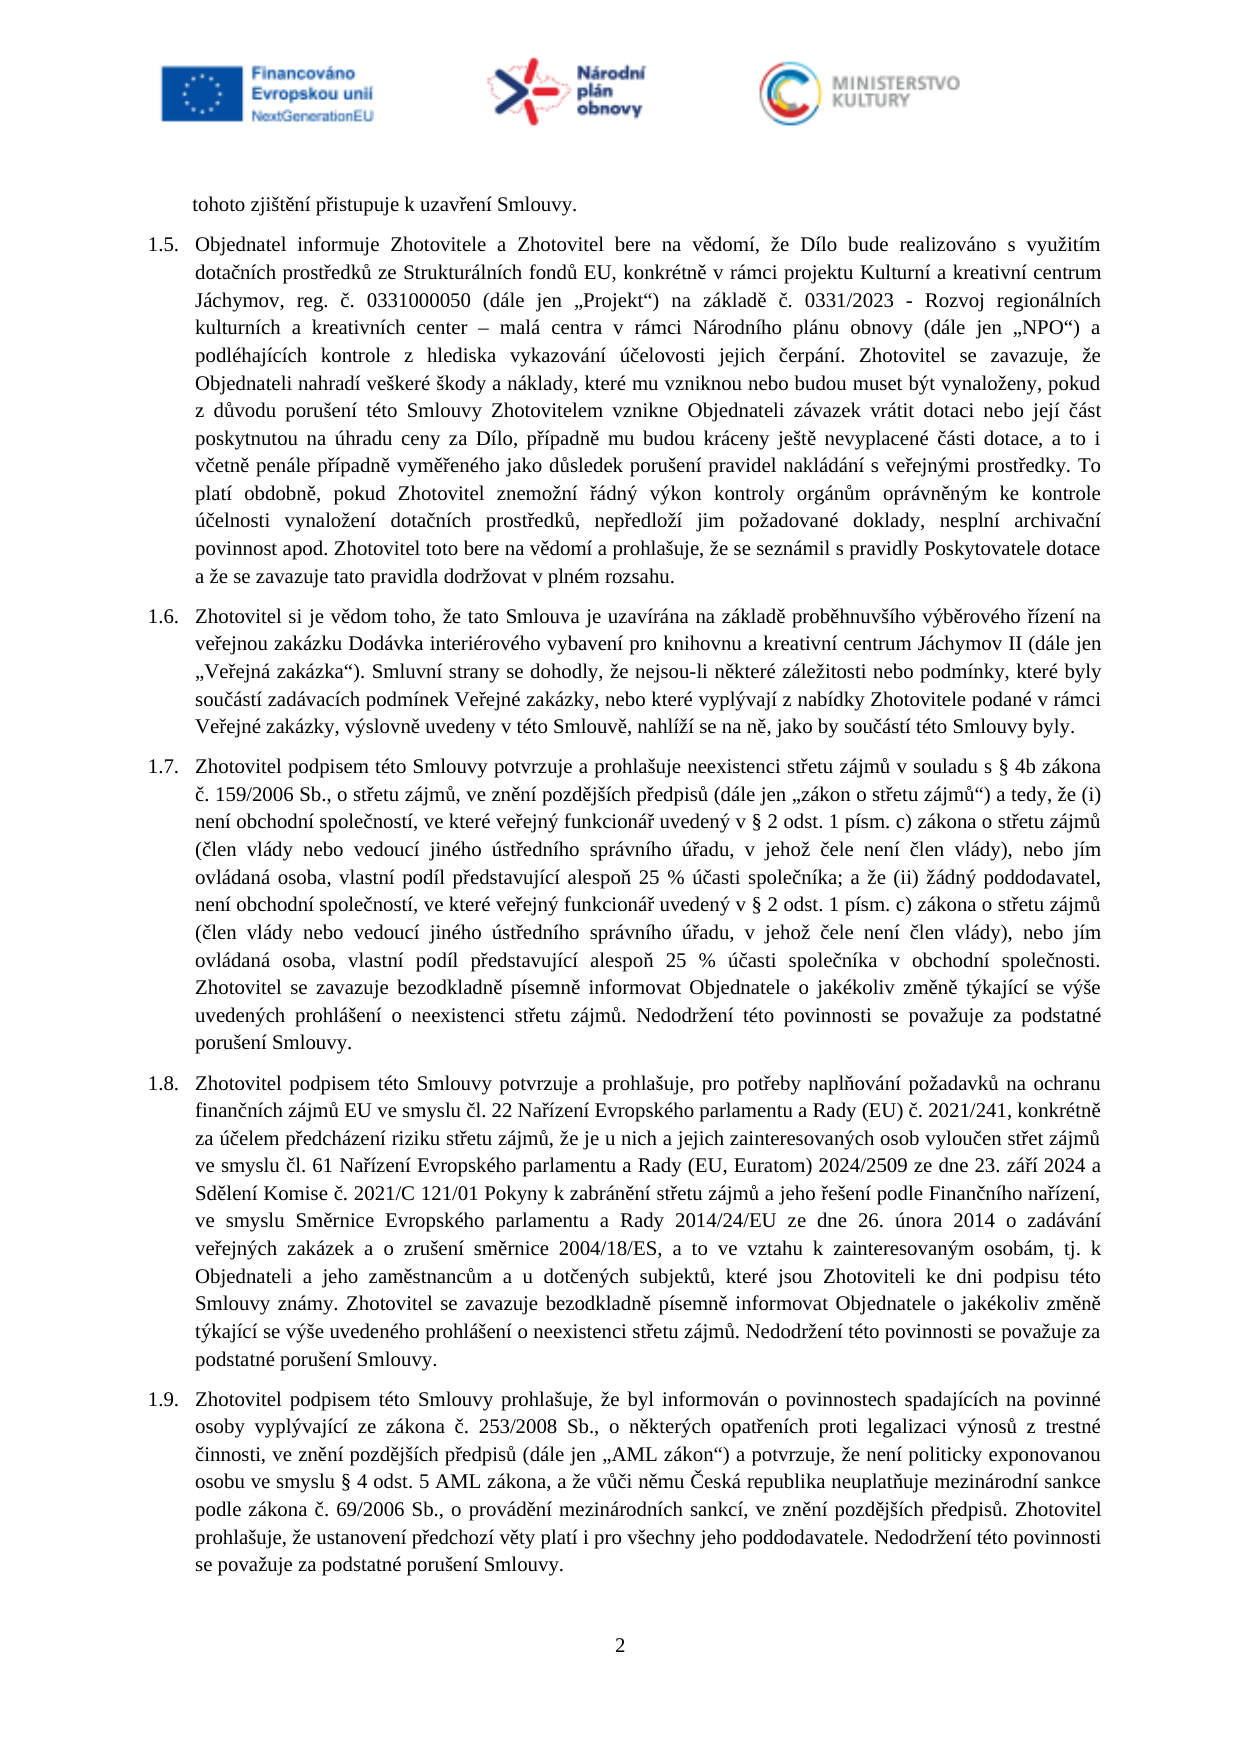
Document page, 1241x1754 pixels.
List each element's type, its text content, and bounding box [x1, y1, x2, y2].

list Zhotovitel podpisem této Smlouvy potvrzuje a prohlašuje neexistenci střetu zájmů v souladu s § 4b zákona č. 159/2006 Sb., o střetu zájmů, ve znění pozdějších předpisů (dále jen „zákon o střetu zájmů“) a tedy, že (i) není obchodní společností, ve které veřejný funkcionář uvedený v § 2 odst. 1 písm. c) zákona o střetu zájmů (člen vlády nebo vedoucí jiného ústředního správního úřadu, v jehož čele není člen vlády), nebo jím ovládaná osoba, vlastní podíl představující alespoň 25 % účasti společníka; a že (ii) žádný poddodavatel, není obchodní společností, ve které veřejný funkcionář uvedený v § 2 odst. 1 písm. c) zákona o střetu zájmů (člen vlády nebo vedoucí jiného ústředního správního úřadu, v jehož čele není člen vlády), nebo jím ovládaná osoba, vlastní podíl představující alespoň 25 % účasti společníka v obchodní společnosti. Zhotovitel se zavazuje bezodkladně písemně informovat Objednatele o jakékoliv změně týkající se výše uvedených prohlášení o neexistenci střetu zájmů. Nedodržení této povinnosti se považuje za podstatné porušení Smlouvy. [148, 754, 1102, 1054]
picture [147, 29, 1007, 169]
list Zhotovitel si je vědom toho, že tato Smlouva je uzavírána na základě proběhnuvšího výběrového řízení na veřejnou zakázku Dodávka interiérového vybavení pro knihovnu a kreativní centrum Jáchymov II (dále jen „Veřejná zakázka“). Smluvní strany se dohodly, že nejsou-li některé záležitosti nebo podmínky, které byly součástí zadávacích podmínek Veřejné zakázky, nebo které vyplývají z nabídky Zhotovitele podané v rámci Veřejné zakázky, výslovně uvedeny v této Smlouvě, nahlíží se na ně, jako by součástí této Smlouvy byly. [148, 604, 1102, 738]
list Objednatel informuje Zhotovitele a Zhotovitel bere na vědomí, že Dílo bude realizováno s využitím dotačních prostředků ze Strukturálních fondů EU, konkrétně v rámci projektu Kulturní a kreativní centrum Jáchymov, reg. č. 0331000050 (dále jen „Projekt“) na základě č. 0331/2023 - Rozvoj regionálních kulturních a kreativních center – malá centra v rámci Národního plánu obnovy (dále jen „NPO“) a podléhajících kontrole z hlediska vykazování účelovosti jejich čerpání. Zhotovitel se zavazuje, že Objednateli nahradí veškeré škody a náklady, které mu vzniknou nebo budou muset být vynaloženy, pokud z důvodu porušení této Smlouvy Zhotovitelem vznikne Objednateli závazek vrátit dotaci nebo její část poskytnutou na úhradu ceny za Dílo, případně mu budou kráceny ještě nevyplacené části dotace, a to i včetně penále případně vyměřeného jako důsledek porušení pravidel nakládání s veřejnými prostředky. To platí obdobně, pokud Zhotovitel znemožní řádný výkon kontroly orgánům oprávněným ke kontrole účelnosti vynaložení dotačních prostředků, nepředloží jim požadované doklady, nesplní archivační povinnost apod. Zhotovitel toto bere na vědomí a prohlašuje, že se seznámil s pravidly Poskytovatele dotace a že se zavazuje tato pravidla dodržovat v plném rozsahu. [148, 232, 1102, 588]
list Zhotovitel podpisem této Smlouvy potvrzuje a prohlašuje, pro potřeby naplňování požadavků na ochranu finančních zájmů EU ve smyslu čl. 22 Nařízení Evropského parlamentu a Rady (EU) č. 2021/241, konkrétně za účelem předcházení riziku střetu zájmů, že je u nich a jejich zainteresovaných osob vyloučen střet zájmů ve smyslu čl. 61 Nařízení Evropského parlamentu a Rady (EU, Euratom) 2024/2509 ze dne 23. září 2024 a Sdělení Komise č. 2021/C 121/01 Pokyny k zabránění střetu zájmů a jeho řešení podle Finančního nařízení, ve smyslu Směrnice Evropského parlamentu a Rady 2014/24/EU ze dne 26. února 2014 o zadávání veřejných zakázek a o zrušení směrnice 2004/18/ES, a to ve vztahu k zainteresovaným osobám, tj. k Objednateli a jeho zaměstnancům a u dotčených subjektů, které jsou Zhotoviteli ke dni podpisu této Smlouvy známy. Zhotovitel se zavazuje bezodkladně písemně informovat Objednatele o jakékoliv změně týkající se výše uvedeného prohlášení o neexistenci střetu zájmů. Nedodržení této povinnosti se považuje za podstatné porušení Smlouvy. [148, 1070, 1102, 1371]
list Zhotovitel podpisem této Smlouvy prohlašuje, že byl informován o povinnostech spadajících na povinné osoby vyplývající ze zákona č. 253/2008 Sb., o některých opatřeních proti legalizaci výnosů z trestné činnosti, ve znění pozdějších předpisů (dále jen „AML zákon“) a potvrzuje, že není politicky exponovanou osobu ve smyslu § 4 odst. 5 AML zákona, a že vůči němu Česká republika neuplatňuje mezinárodní sankce podle zákona č. 69/2006 Sb., o provádění mezinárodních sankcí, ve znění pozdějších předpisů. Zhotovitel prohlašuje, že ustanovení předchozí věty platí i pro všechny jeho poddodavatele. Nedodržení této povinnosti se považuje za podstatné porušení Smlouvy. [148, 1387, 1102, 1576]
